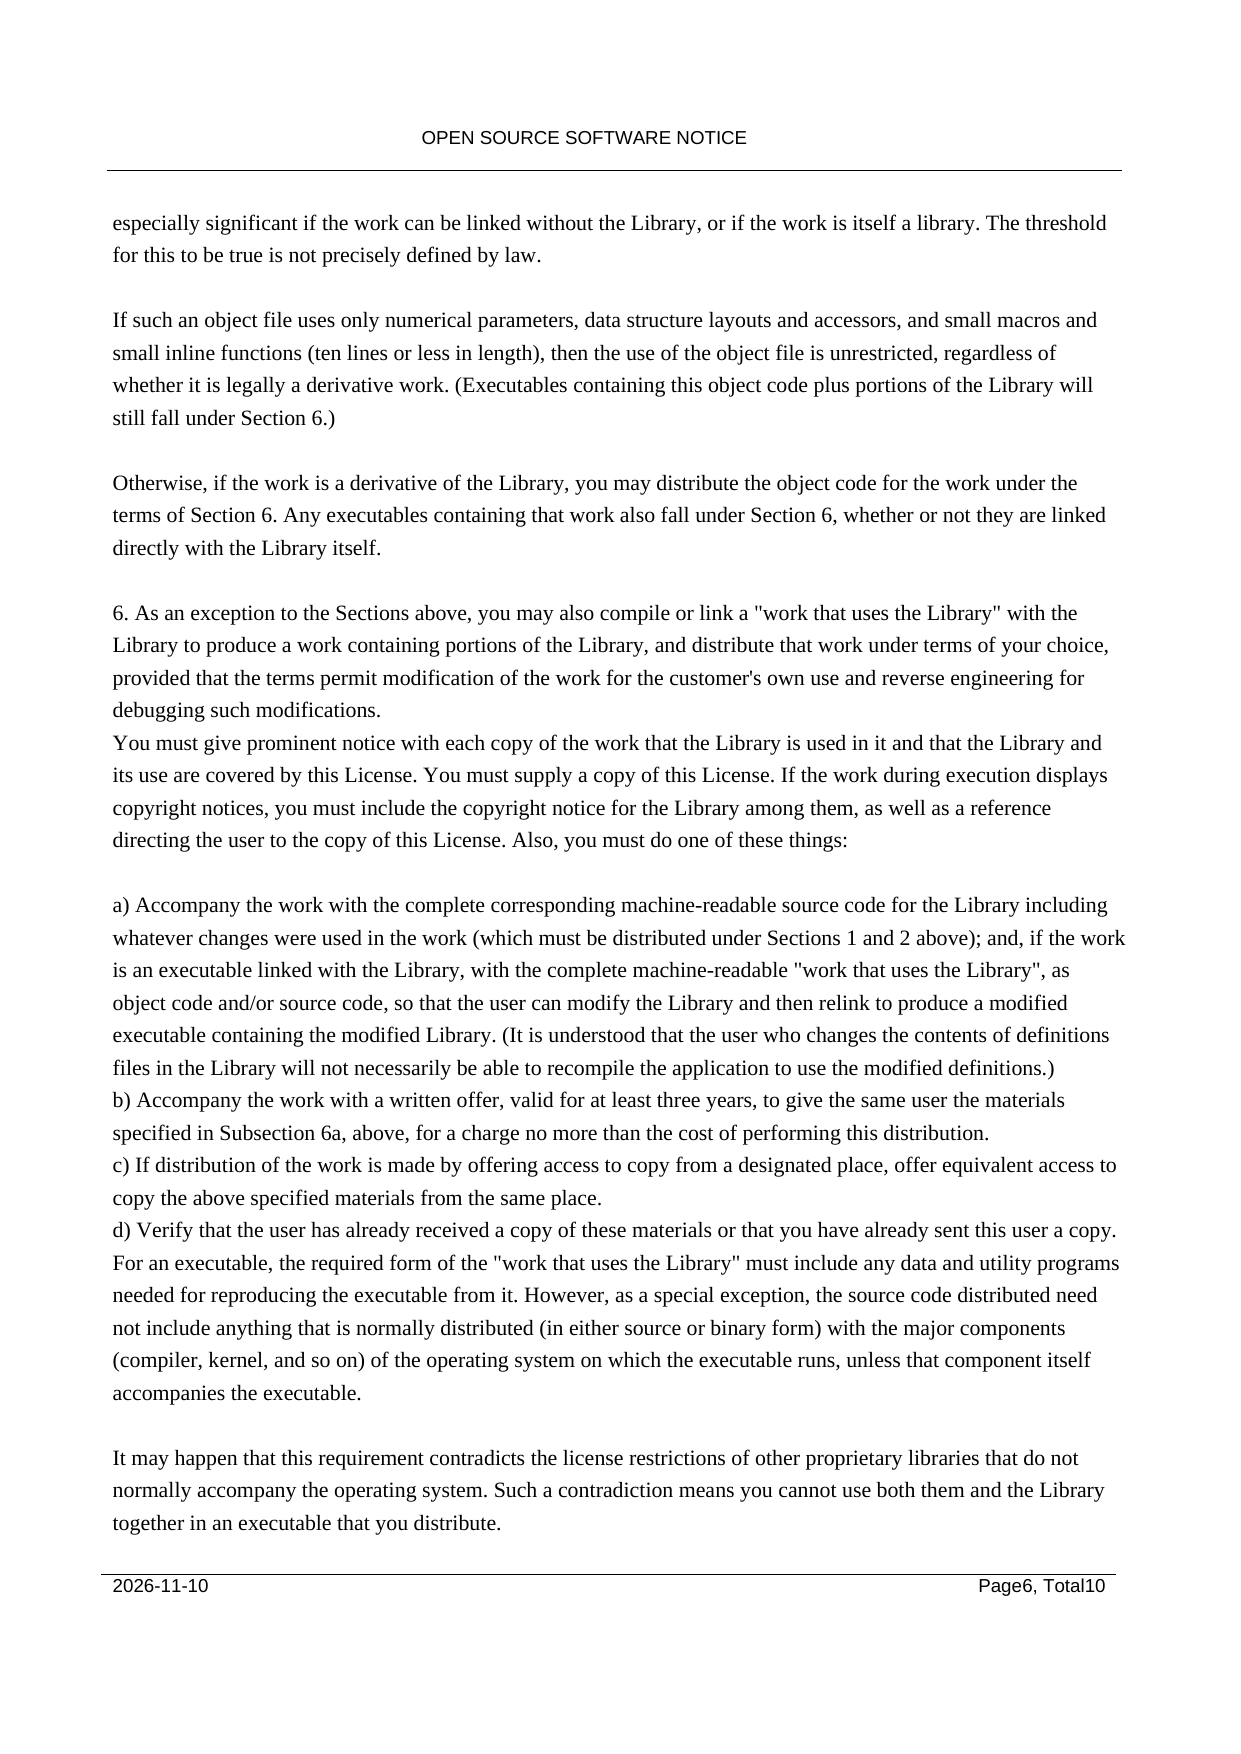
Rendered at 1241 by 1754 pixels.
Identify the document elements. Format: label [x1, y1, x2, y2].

text [112, 206, 1128, 1539]
